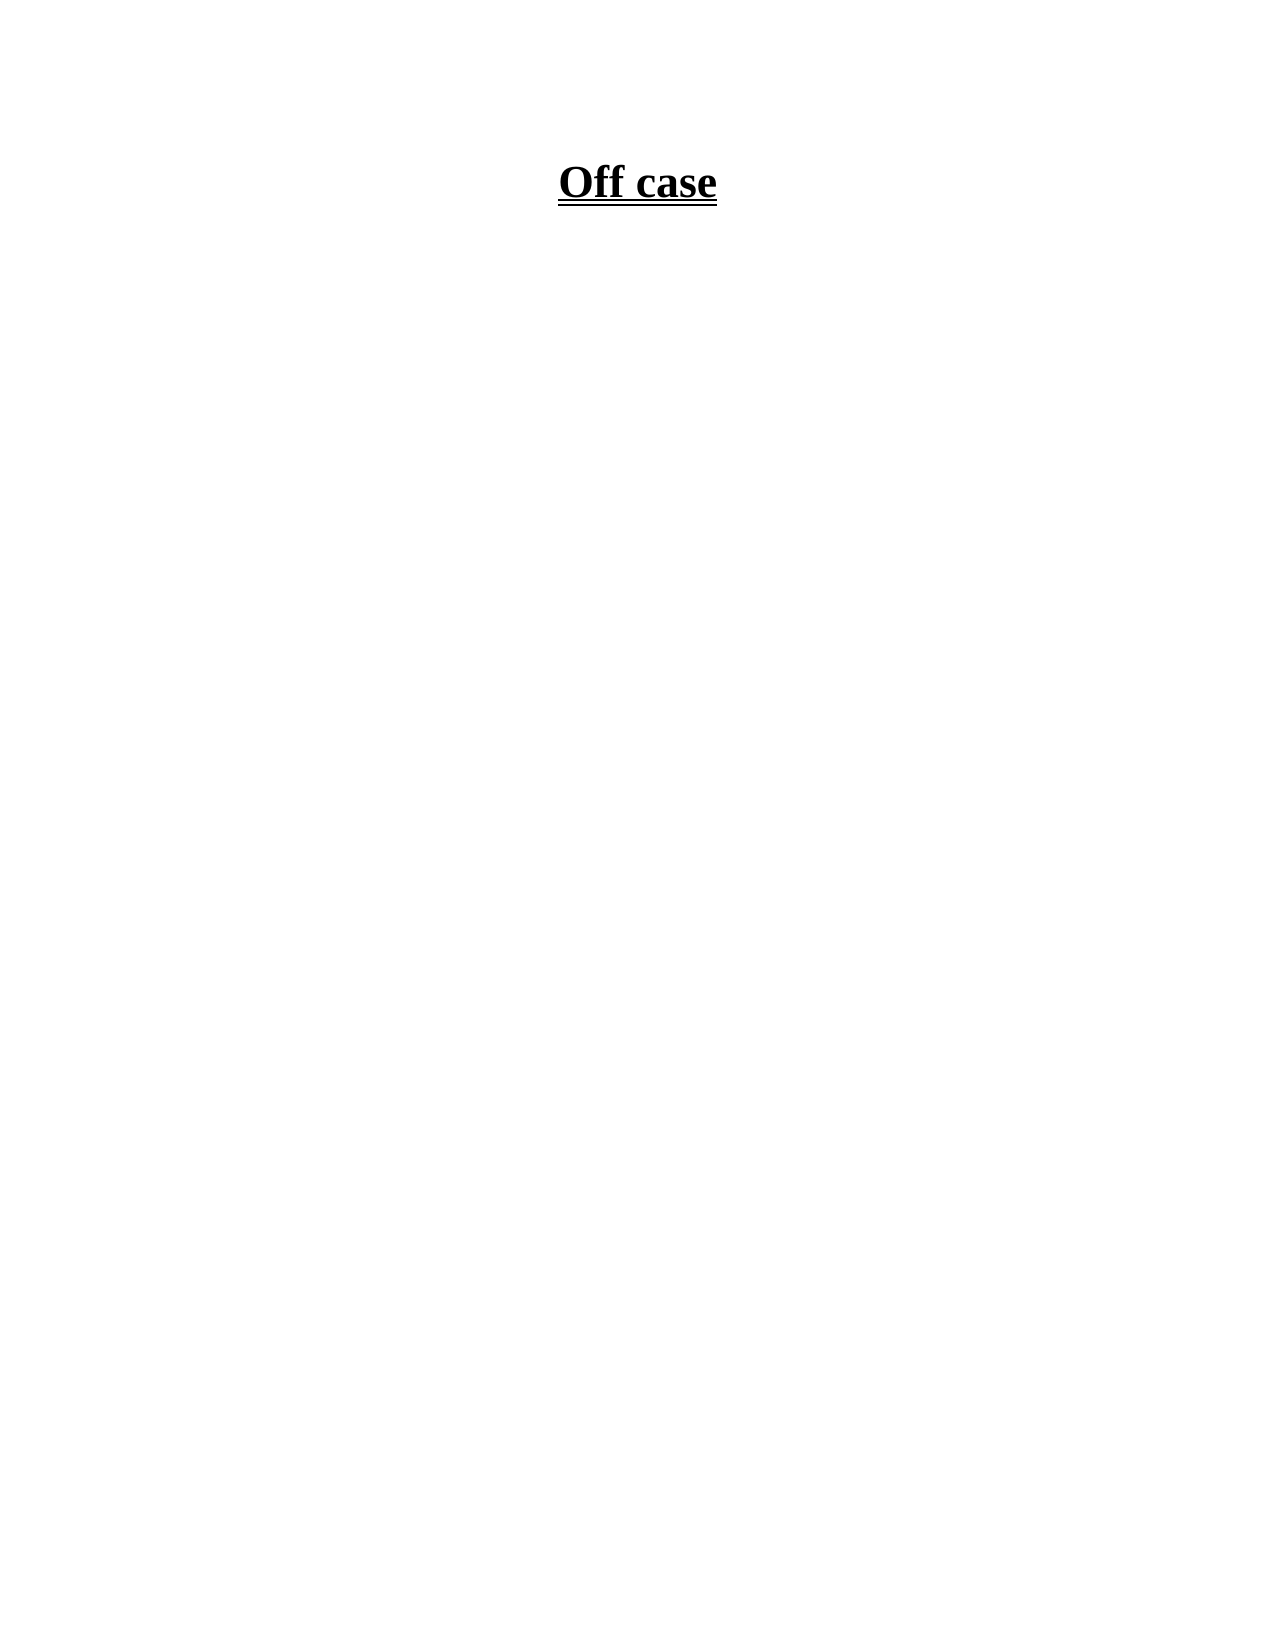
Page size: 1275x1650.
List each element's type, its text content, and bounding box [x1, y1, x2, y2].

subtitle Off case [187, 154, 1087, 207]
